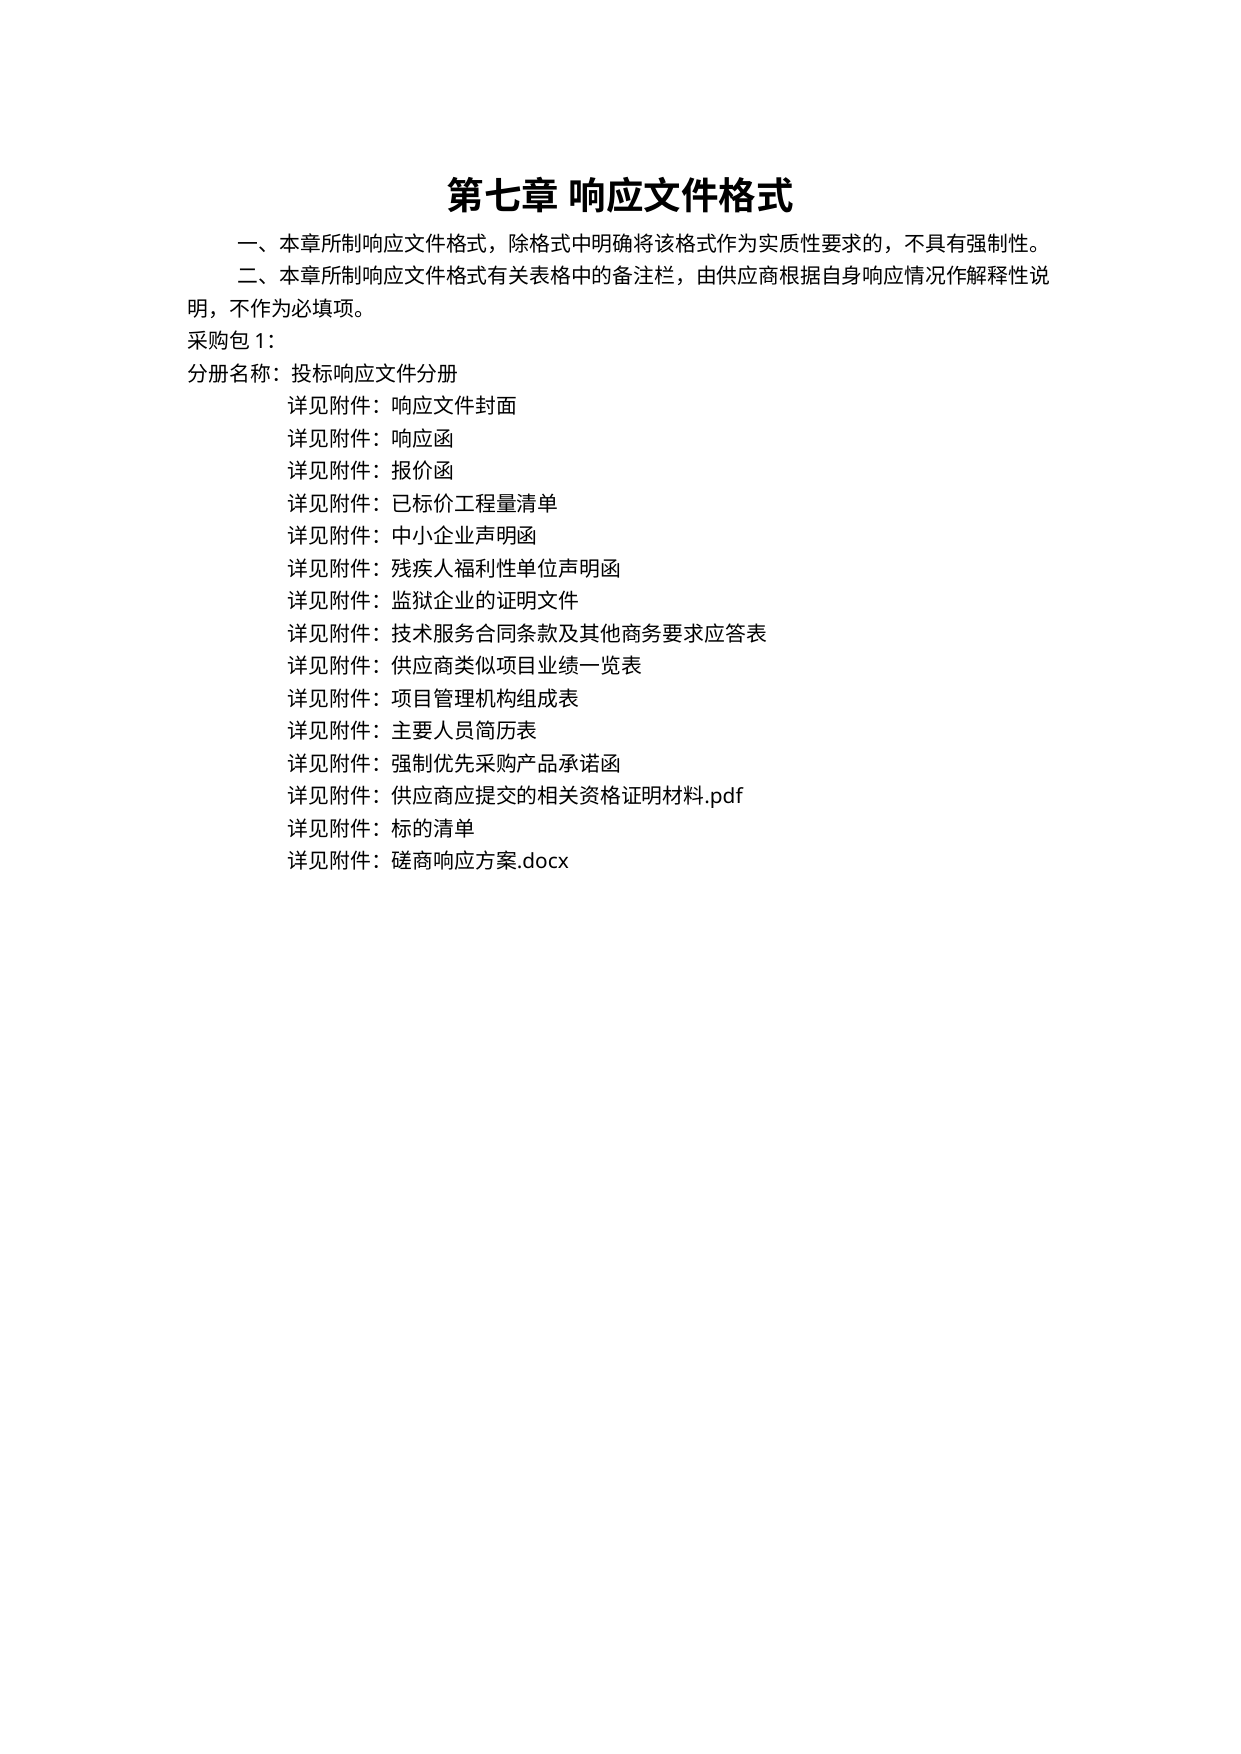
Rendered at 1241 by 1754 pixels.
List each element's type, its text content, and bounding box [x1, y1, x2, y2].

text 详见附件：项目管理机构组成表 [187, 682, 1053, 714]
text 详见附件：报价函 [187, 454, 1053, 487]
text 详见附件：标的清单 [187, 812, 1053, 844]
text 详见附件：供应商应提交的相关资格证明材料.pdf [187, 779, 1053, 812]
text 详见附件：主要人员简历表 [187, 714, 1053, 747]
text 详见附件：供应商类似项目业绩一览表 [187, 649, 1053, 682]
text 第七章 响应文件格式 [187, 162, 1053, 227]
text 详见附件：技术服务合同条款及其他商务要求应答表 [187, 617, 1053, 649]
text 详见附件：磋商响应方案.docx [187, 844, 1053, 877]
text 详见附件：已标价工程量清单 [187, 487, 1053, 519]
text 分册名称：投标响应文件分册 [187, 357, 1053, 389]
text 详见附件：响应函 [187, 422, 1053, 454]
text 详见附件：监狱企业的证明文件 [187, 584, 1053, 617]
text 详见附件：强制优先采购产品承诺函 [187, 747, 1053, 779]
text 一、本章所制响应文件格式，除格式中明确将该格式作为实质性要求的，不具有强制性。 [187, 227, 1053, 259]
text 详见附件：响应文件封面 [187, 389, 1053, 422]
text 详见附件：中小企业声明函 [187, 519, 1053, 552]
text 采购包1： [187, 324, 1053, 357]
text 详见附件：残疾人福利性单位声明函 [187, 552, 1053, 584]
text 二、本章所制响应文件格式有关表格中的备注栏，由供应商根据自身响应情况作解释性说明，不作为必填项。 [187, 259, 1053, 324]
